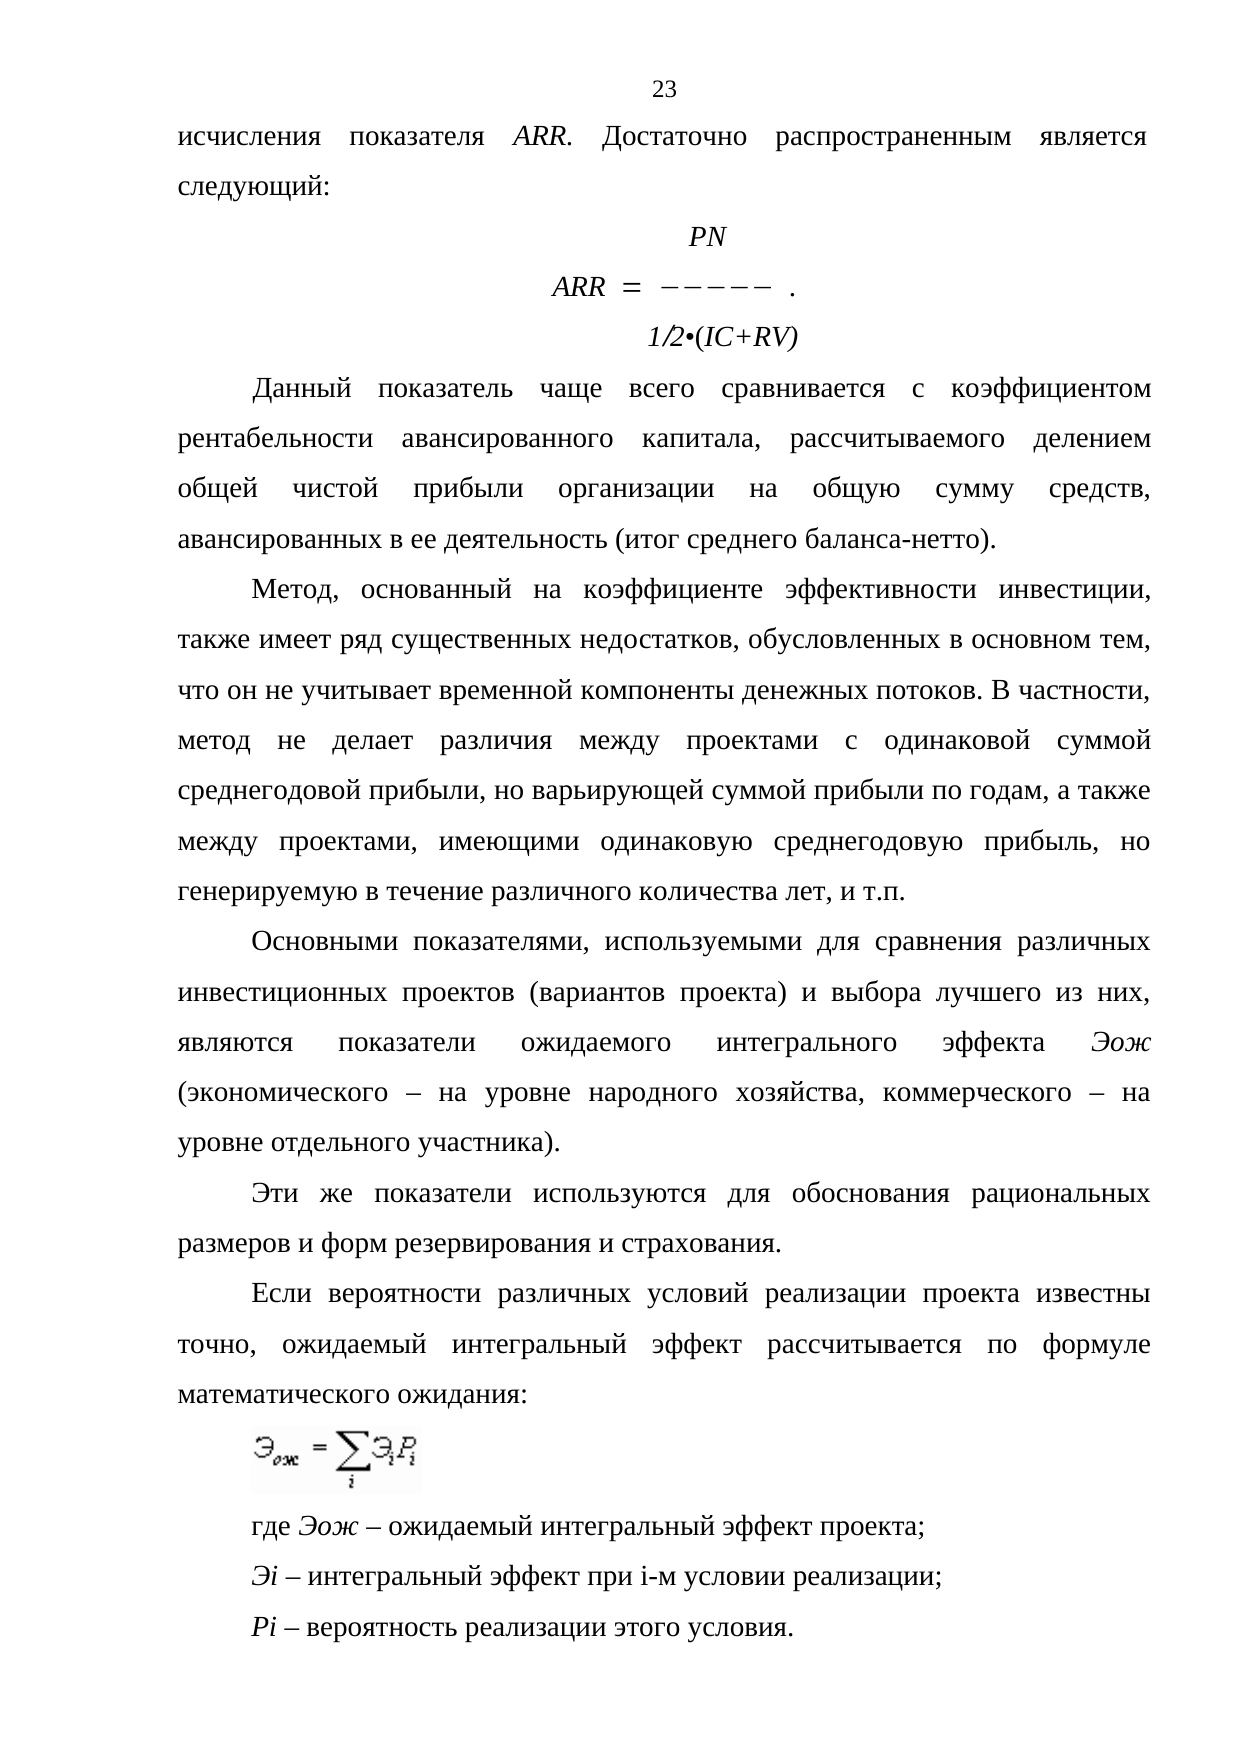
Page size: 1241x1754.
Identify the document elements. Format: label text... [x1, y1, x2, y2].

text 12•(IC+RV) [552, 319, 1152, 353]
text ARR . [552, 269, 1152, 303]
list Эти же показатели используются для обоснования рациональных размеров и форм резервирования и страхования. [177, 1175, 1152, 1259]
list Рi – вероятность реализации этого условия. [177, 1609, 1152, 1642]
list Эi – интегральный эффект при i-м условии реализации; [177, 1558, 1152, 1592]
text Данный показатель чаще всего сравнивается с коэффициентом рентабельности авансированного капитала, рассчитываемого делением общей чистой прибыли организации на общую сумму средств, авансированных в ее деятельность (итог среднего баланса-нетто). [177, 370, 1152, 554]
picture [251, 1426, 422, 1494]
list где Эож – ожидаемый интегральный эффект проекта; [177, 1508, 1152, 1542]
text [177, 118, 1147, 202]
list Если вероятности различных условий реализации проекта известны точно, ожидаемый интегральный эффект рассчитывается по формуле математического ожидания: [177, 1276, 1152, 1410]
list Метод, основанный на коэффициенте эффективности инвестиции, также имеет ряд существенных недостатков, обусловленных в основном тем, что он не учитывает временной компоненты денежных потоков. В частности, метод не делает различия между проектами с одинаковой суммой среднегодовой прибыли, но варьирующей суммой прибыли по годам, а также между проектами, имеющими одинаковую среднегодовую прибыль, но генерируемую в течение различного количества лет, и т.п. [177, 571, 1152, 907]
text PN [627, 219, 1152, 252]
list Основными показателями, используемыми для сравнения различных инвестиционных проектов (вариантов проекта) и выбора лучшего из них, являются показатели ожидаемого интегрального эффекта Эож (экономического – на уровне народного хозяйства, коммерческого – на уровне отдельного участника). [177, 923, 1152, 1158]
